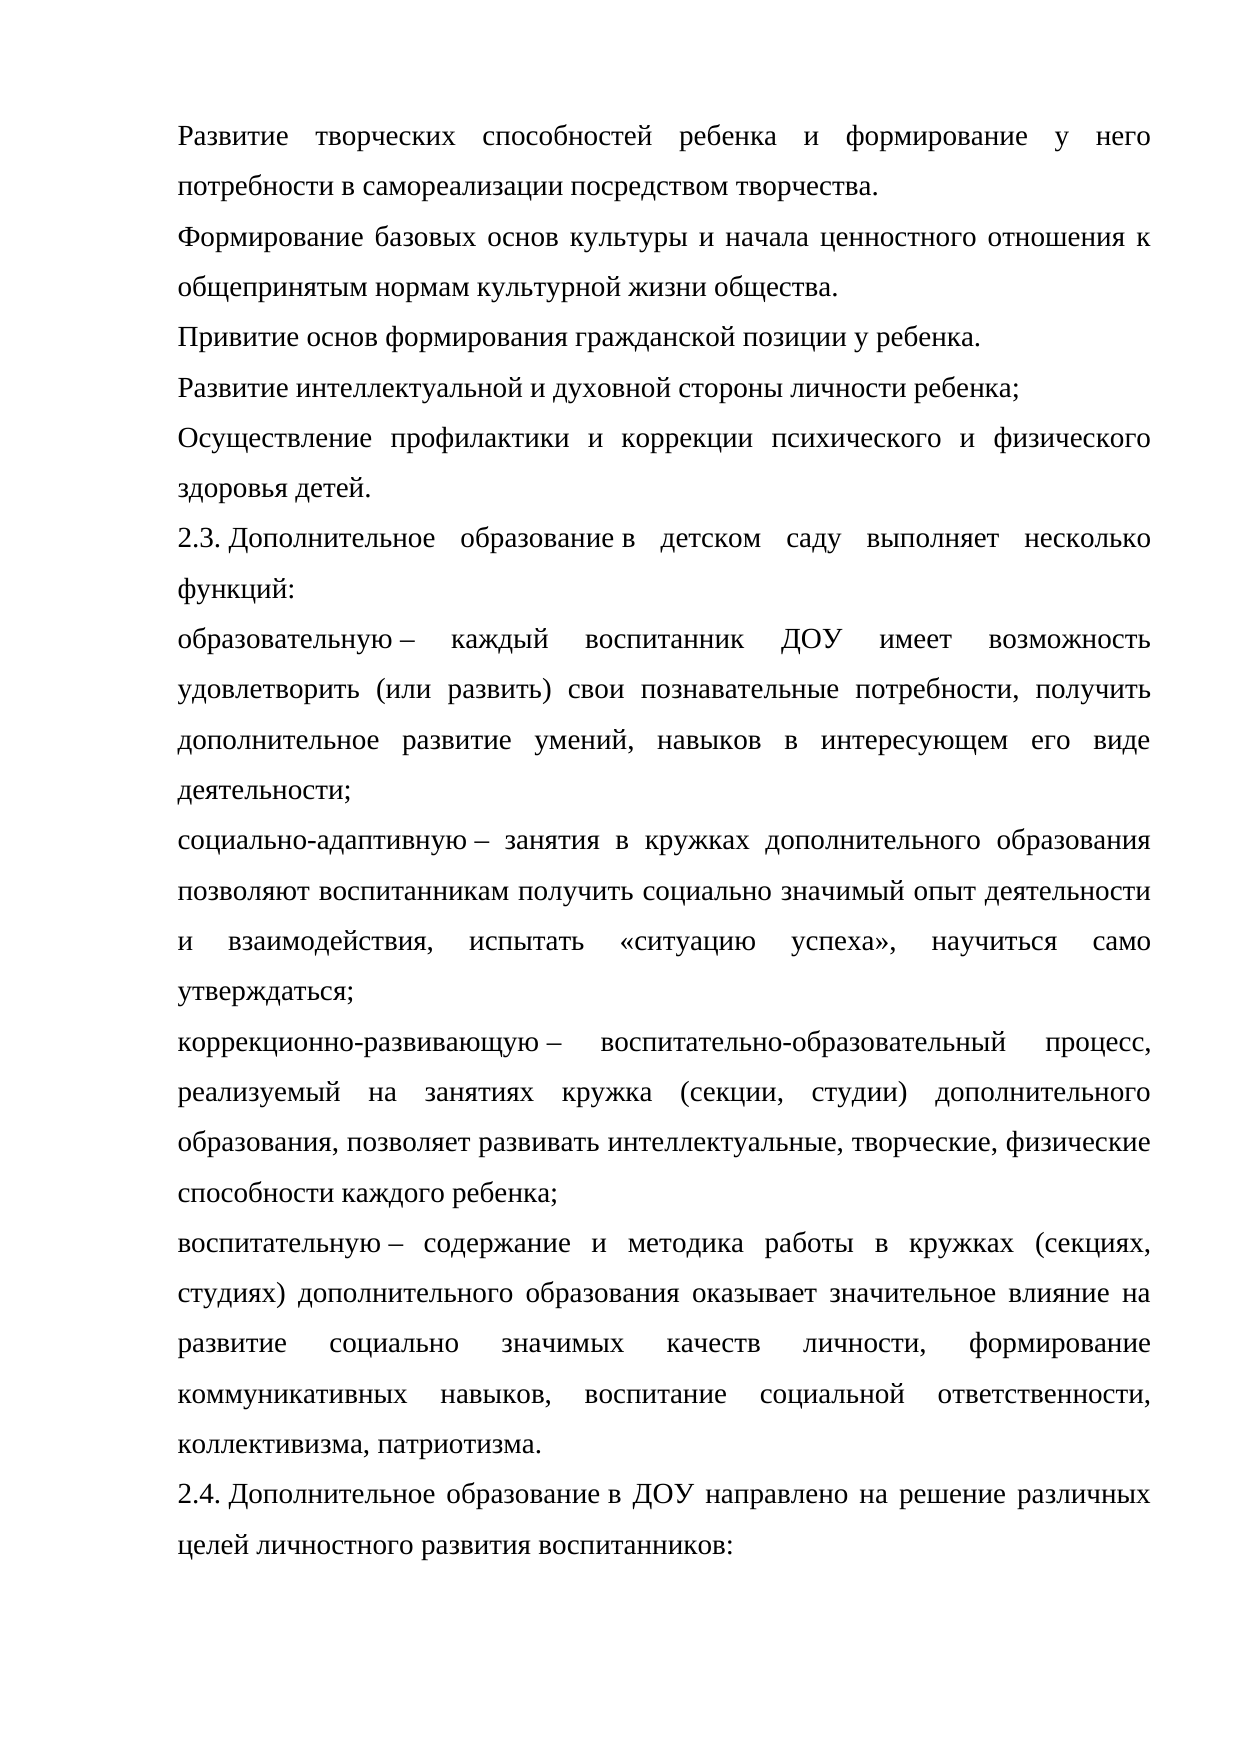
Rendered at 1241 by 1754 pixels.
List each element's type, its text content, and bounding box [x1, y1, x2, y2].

text Развитие интеллектуальной и духовной стороны личности ребенка; [177, 370, 1152, 403]
text 2.3. Дополнительное образование в детском саду выполняет несколько функций: [177, 521, 1152, 604]
text Привитие основ формирования гражданской позиции у ребенка. [177, 319, 1152, 353]
text воспитательную – содержание и методика работы в кружках (секциях, студиях) дополнительного образования оказывает значительное влияние на развитие социально значимых качеств личности, формирование коммуникативных навыков, воспитание социальной ответственности, коллективизма, патриотизма. [177, 1225, 1152, 1460]
text Осуществление профилактики и коррекции психического и физического здоровья детей. [177, 420, 1152, 504]
text коррекционно-развивающую – воспитательно-образовательный процесс, реализуемый на занятиях кружка (секции, студии) дополнительного образования, позволяет развивать интеллектуальные, творческие, физические способности каждого ребенка; [177, 1024, 1152, 1208]
text Развитие творческих способностей ребенка и формирование у него потребности в самореализации посредством творчества. [177, 118, 1152, 202]
text образовательную – каждый воспитанник ДОУ имеет возможность удовлетворить (или развить) свои познавательные потребности, получить дополнительное развитие умений, навыков в интересующем его виде деятельности; [177, 621, 1152, 806]
text социально-адаптивную – занятия в кружках дополнительного образования позволяют воспитанникам получить социально значимый опыт деятельности и взаимодействия, испытать «ситуацию успеха», научиться само утверждаться; [177, 822, 1152, 1007]
text Формирование базовых основ культуры и начала ценностного отношения к общепринятым нормам культурной жизни общества. [177, 219, 1152, 303]
text 2.4. Дополнительное образование в ДОУ направлено на решение различных целей личностного развития воспитанников: [177, 1477, 1152, 1560]
